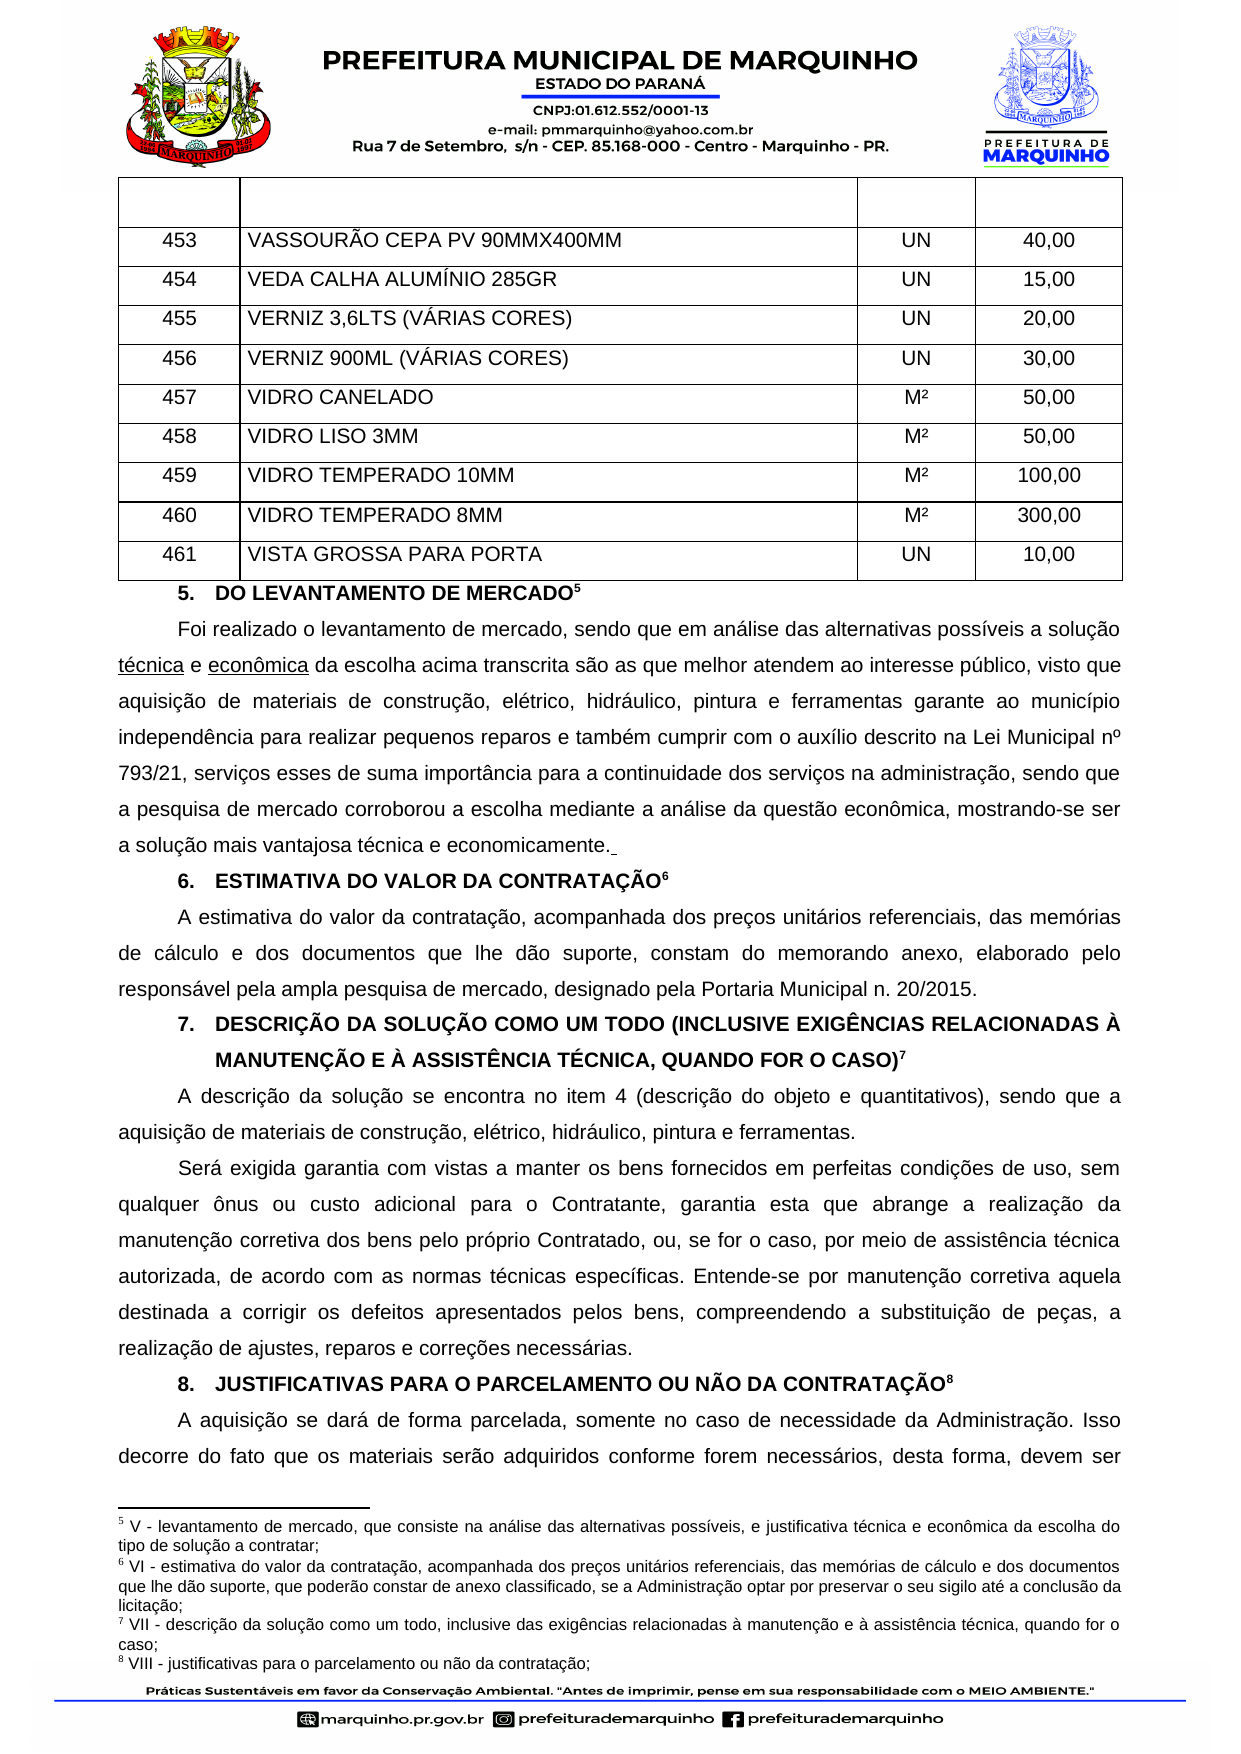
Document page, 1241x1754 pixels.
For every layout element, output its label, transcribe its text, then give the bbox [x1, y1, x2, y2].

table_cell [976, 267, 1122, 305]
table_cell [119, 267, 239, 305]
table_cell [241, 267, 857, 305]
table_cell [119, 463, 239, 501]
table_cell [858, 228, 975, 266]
picture [30, 1659, 1210, 1753]
text A descrição da solução se encontra no item 4 (descrição do objeto e quantitativos), sendo que a aquisição de materiais de construção, elétrico, hidráulico, pintura e ferramentas. [118, 1084, 1122, 1144]
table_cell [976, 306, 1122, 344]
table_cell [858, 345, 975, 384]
text Foi realizado o levantamento de mercado, sendo que em análise das alternativas possíveis a solução técnica e econômica da escolha acima transcrita são as que melhor atendem ao interesse público, visto que aquisição de materiais de construção, elétrico, hidráulico, pintura e ferramentas garante ao município independência para realizar pequenos reparos e também cumprir com o auxílio descrito na Lei Municipal nº 793/21, serviços esses de suma importância para a continuidade dos serviços na administração, sendo que a pesquisa de mercado corroborou a escolha mediante a análise da questão econômica, mostrando-se ser a solução mais vantajosa técnica e economicamente. [118, 617, 1122, 857]
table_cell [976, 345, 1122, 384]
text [118, 1408, 1122, 1467]
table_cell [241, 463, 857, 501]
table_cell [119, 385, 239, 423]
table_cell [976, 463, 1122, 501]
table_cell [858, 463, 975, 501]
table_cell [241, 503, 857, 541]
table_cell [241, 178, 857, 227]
text Será exigida garantia com vistas a manter os bens fornecidos em perfeitas condições de uso, sem qualquer ônus ou custo adicional para o Contratante, garantia esta que abrange a realização da manutenção corretiva dos bens pelo próprio Contratado, ou, se for o caso, por meio de assistência técnica autorizada, de acordo com as normas técnicas específicas. Entende-se por manutenção corretiva aquela destinada a corrigir os defeitos apresentados pelos bens, compreendendo a substituição de peças, a realização de ajustes, reparos e correções necessárias. [118, 1156, 1122, 1360]
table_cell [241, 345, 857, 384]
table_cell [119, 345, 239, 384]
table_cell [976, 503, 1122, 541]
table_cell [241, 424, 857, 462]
text DO LEVANTAMENTO DE MERCADO [177, 581, 1122, 605]
picture [130, 1659, 137, 1667]
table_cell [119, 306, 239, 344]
text ESTIMATIVA DO VALOR DA CONTRATAÇÃO [177, 868, 1122, 892]
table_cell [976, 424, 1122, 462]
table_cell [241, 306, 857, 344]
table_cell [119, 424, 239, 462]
text DESCRIÇÃO DA SOLUÇÃO COMO UM TODO (INCLUSIVE EXIGÊNCIAS RELACIONADAS À MANUTENÇÃO E À ASSISTÊNCIA TÉCNICA, QUANDO FOR O CASO) [177, 1012, 1122, 1072]
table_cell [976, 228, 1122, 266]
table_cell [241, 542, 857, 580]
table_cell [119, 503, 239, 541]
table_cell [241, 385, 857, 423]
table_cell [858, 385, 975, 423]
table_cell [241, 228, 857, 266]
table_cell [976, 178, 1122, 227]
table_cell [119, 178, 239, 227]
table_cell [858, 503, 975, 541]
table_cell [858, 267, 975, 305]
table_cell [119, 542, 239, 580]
text JUSTIFICATIVAS PARA O PARCELAMENTO OU NÃO DA CONTRATAÇÃO [177, 1372, 1122, 1396]
text A estimativa do valor da contratação, acompanhada dos preços unitários referenciais, das memórias de cálculo e dos documentos que lhe dão suporte, constam do memorando anexo, elaborado pelo responsável pela ampla pesquisa de mercado, designado pela Portaria Municipal n. 20/2015. [118, 904, 1122, 1000]
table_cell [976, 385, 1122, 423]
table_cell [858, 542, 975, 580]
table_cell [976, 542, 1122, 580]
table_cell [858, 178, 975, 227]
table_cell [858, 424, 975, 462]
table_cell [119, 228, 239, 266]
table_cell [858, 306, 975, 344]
picture [60, 0, 1181, 191]
